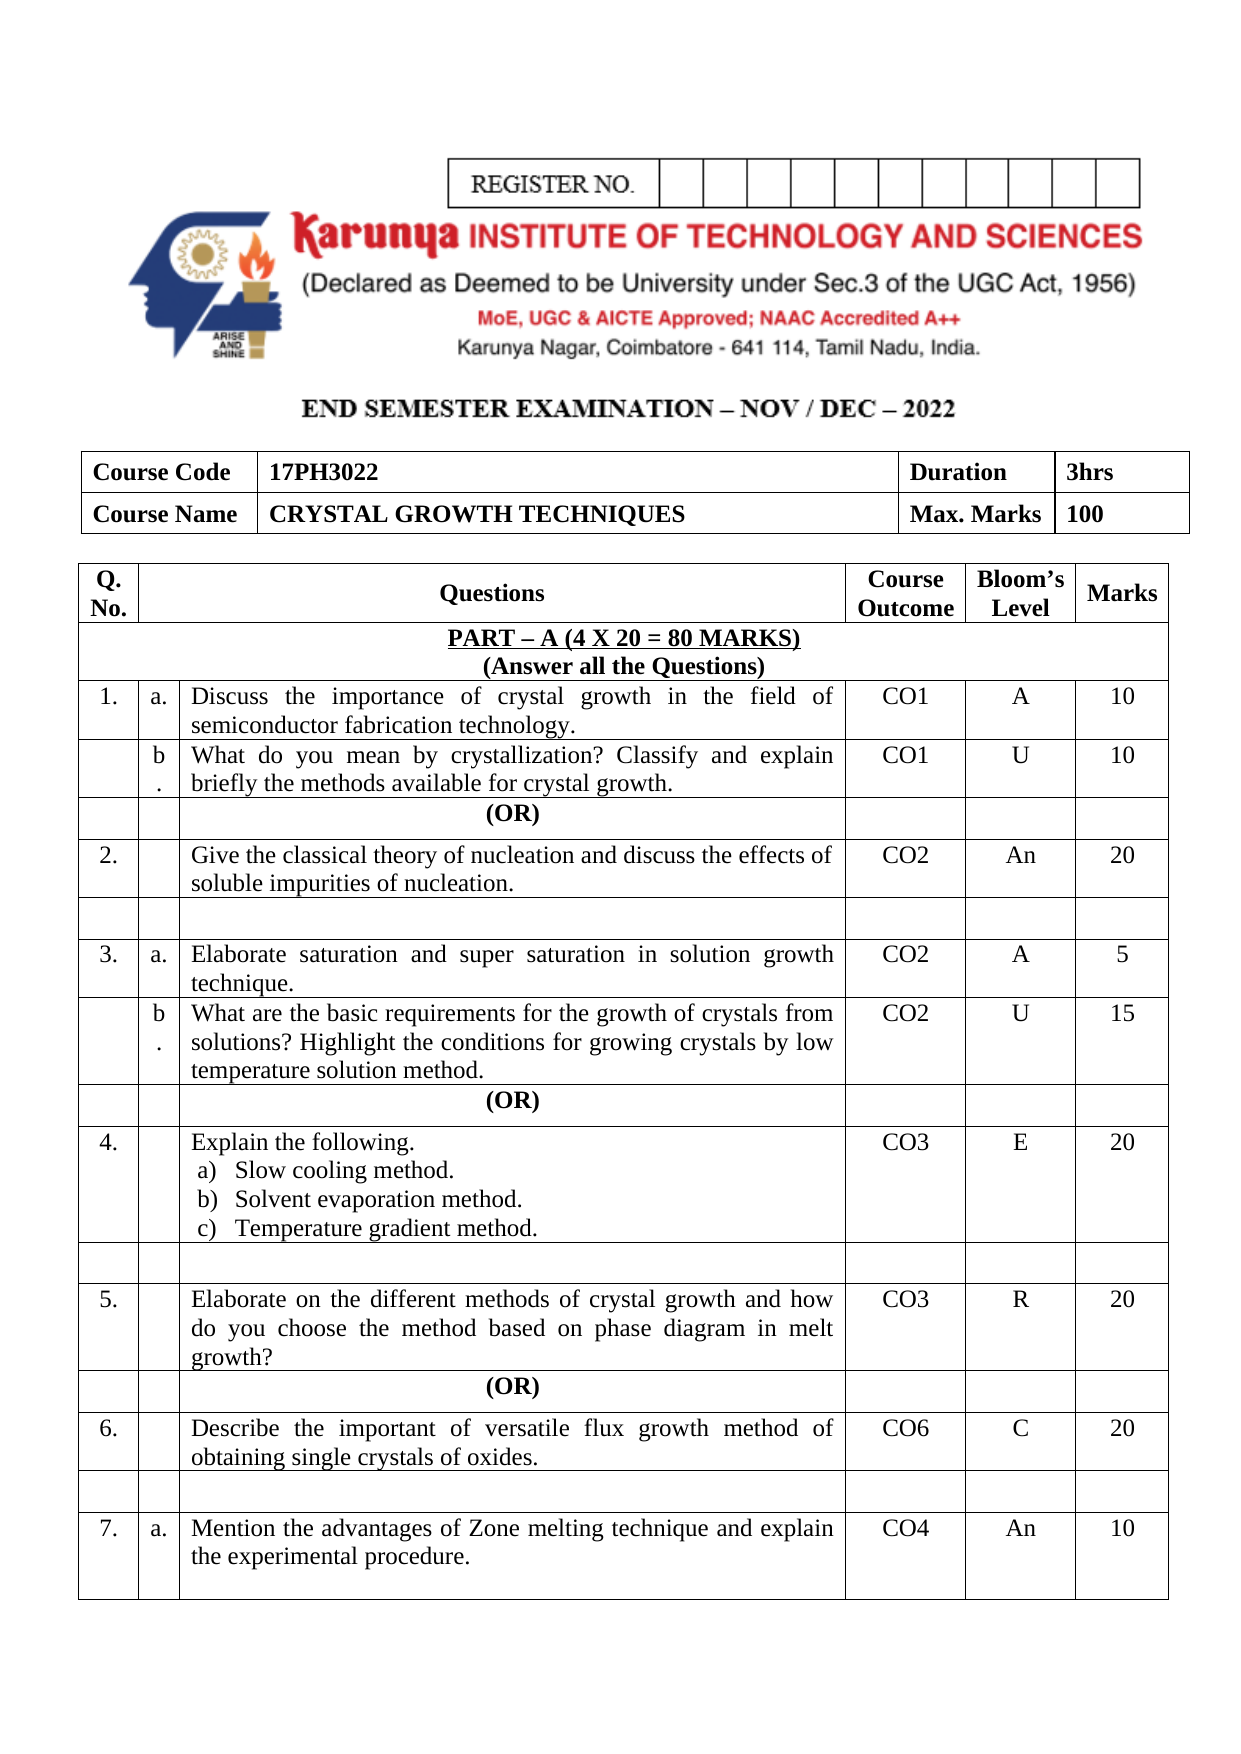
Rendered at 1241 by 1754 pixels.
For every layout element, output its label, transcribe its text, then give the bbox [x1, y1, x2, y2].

table_cell [966, 1471, 1075, 1512]
table_cell 7. [79, 1513, 138, 1599]
table_cell What are the basic requirements for the growth of crystals from solutions? Highlight the conditions for growing crystals by low temperature solution method. [484, 998, 845, 1084]
table_cell [846, 1371, 965, 1412]
table_cell What do you mean by crystallization? Classify and explain briefly the methods available for crystal growth. [180, 740, 845, 797]
table_cell CO3 [846, 1284, 965, 1370]
table_cell CRYSTAL GROWTH TECHNIQUES [258, 493, 898, 533]
table_cell [139, 1471, 179, 1512]
table_cell 3. [79, 940, 138, 997]
table_cell [180, 1471, 845, 1512]
table_cell CO2 [846, 840, 965, 897]
table_cell [1076, 1243, 1168, 1283]
table_cell Elaborate saturation and super saturation in solution growth technique. [180, 940, 845, 997]
table_cell [966, 1085, 1075, 1126]
table_cell C [966, 1413, 1075, 1470]
table_cell [139, 1243, 179, 1283]
table_cell An [966, 1513, 1075, 1599]
table_cell (OR) [180, 1371, 845, 1412]
table_cell b. [139, 998, 179, 1084]
table_cell [79, 898, 138, 938]
table_cell [139, 1371, 179, 1412]
table_header 3hrs [1056, 452, 1189, 492]
table_cell a. [139, 1513, 179, 1599]
table_header Duration [899, 452, 1054, 492]
table_cell 100 [1056, 493, 1189, 533]
table_header Q. No. [79, 564, 138, 622]
table_cell (OR) [180, 798, 845, 839]
table_cell 15 [1076, 998, 1168, 1084]
table_cell [1076, 1085, 1168, 1126]
table_cell CO6 [846, 1413, 965, 1470]
table_header Questions [139, 564, 845, 622]
table_cell R [966, 1284, 1075, 1370]
table_cell CO3 [846, 1127, 965, 1242]
table_cell [966, 898, 1075, 938]
table_cell [966, 1243, 1075, 1283]
table_cell [846, 1243, 965, 1283]
table_cell [139, 1127, 179, 1242]
table_cell [846, 798, 965, 839]
table_cell 6. [79, 1413, 138, 1470]
table_cell Explain the following. Slow cooling method. Solvent evaporation method. Temperature gradient method. [180, 1127, 845, 1242]
table_cell b. [139, 740, 179, 797]
table_cell CO1 [846, 681, 965, 739]
table_header Course Outcome [846, 564, 965, 622]
table_cell 20 [1076, 1413, 1168, 1470]
table_cell 10 [1076, 681, 1168, 739]
table_cell 20 [1076, 1127, 1168, 1242]
table_header Course Code [82, 452, 257, 492]
picture [124, 150, 1147, 422]
table_cell [139, 1085, 179, 1126]
table_cell [139, 1413, 179, 1470]
table_cell [966, 798, 1075, 839]
table_cell [1076, 1471, 1168, 1512]
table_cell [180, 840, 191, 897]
table_cell [79, 998, 138, 1084]
table_cell [846, 1471, 965, 1512]
table_cell [966, 1371, 1075, 1412]
table_cell [1076, 1371, 1168, 1412]
table_cell [846, 1085, 965, 1126]
table_cell (OR) [180, 1085, 845, 1126]
table_cell CO4 [846, 1513, 965, 1599]
table_cell An [966, 840, 1075, 897]
table_cell U [966, 740, 1075, 797]
table_cell E [966, 1127, 1075, 1242]
table_cell [139, 798, 179, 839]
table_cell a. [139, 940, 179, 997]
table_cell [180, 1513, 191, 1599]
table_cell Course Name [82, 493, 257, 533]
table_header Bloom’s Level [966, 564, 1075, 622]
table_cell 5 [1076, 940, 1168, 997]
table_cell CO2 [846, 998, 965, 1084]
table_cell 1. [79, 681, 138, 739]
table_cell [79, 1371, 138, 1412]
table_cell 5. [79, 1284, 138, 1370]
table_cell [1076, 798, 1168, 839]
table_cell [139, 1284, 179, 1370]
table_cell [139, 898, 179, 938]
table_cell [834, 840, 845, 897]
table_cell Elaborate on the different methods of crystal growth and how do you choose the method based on phase diagram in melt growth? [273, 1284, 845, 1370]
table_cell Max. Marks [899, 493, 1054, 533]
table_cell [180, 898, 845, 938]
table_cell [79, 740, 138, 797]
table_cell 20 [1076, 840, 1168, 897]
table_cell 20 [1076, 1284, 1168, 1370]
table_cell [79, 1085, 138, 1126]
table_cell [79, 1471, 138, 1512]
table_cell 10 [1076, 1513, 1168, 1599]
table_cell CO1 [846, 740, 965, 797]
table_cell A [966, 681, 1075, 739]
table_cell PART – A (4 X 20 = 80 MARKS) (Answer all the Questions) [79, 623, 1168, 680]
table_cell [180, 1243, 845, 1283]
table_cell [1076, 898, 1168, 938]
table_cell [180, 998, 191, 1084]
table_cell [139, 840, 179, 897]
table_cell Discuss the importance of crystal growth in the field of semiconductor fabrication technology. [180, 681, 845, 739]
table_cell 10 [1076, 740, 1168, 797]
table_cell Describe the important of versatile flux growth method of obtaining single crystals of oxides. [180, 1413, 845, 1470]
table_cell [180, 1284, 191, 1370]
table_header 17PH3022 [258, 452, 898, 492]
table_cell [846, 898, 965, 938]
table_cell A [966, 940, 1075, 997]
table_cell 4. [79, 1127, 138, 1242]
table_header Marks [1076, 564, 1168, 622]
table_cell 2. [79, 840, 138, 897]
table_cell U [966, 998, 1075, 1084]
table_cell CO2 [846, 940, 965, 997]
table_cell [79, 798, 138, 839]
table_cell [79, 1243, 138, 1283]
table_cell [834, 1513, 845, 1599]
table_cell a. [139, 681, 179, 739]
